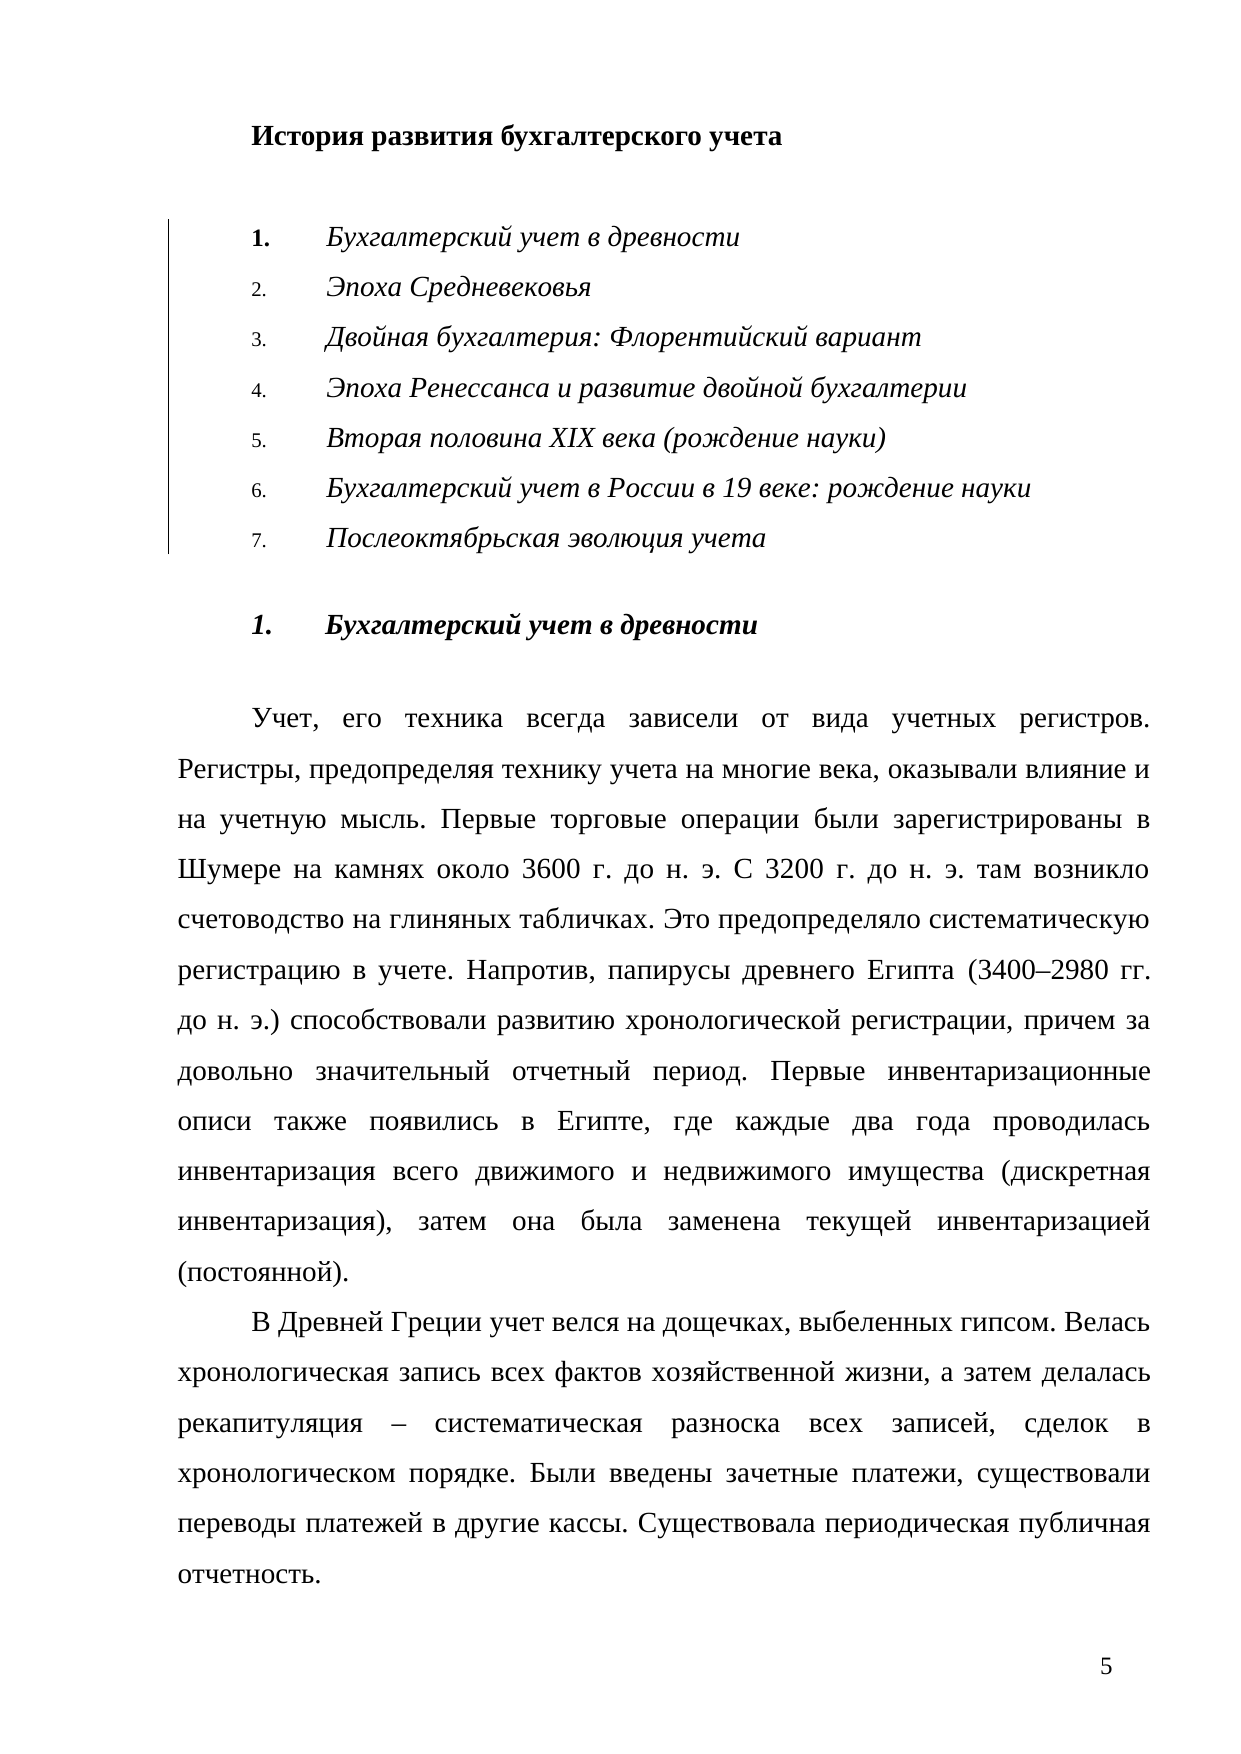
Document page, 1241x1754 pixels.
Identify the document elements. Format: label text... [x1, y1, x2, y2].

list Послеоктябрьская эволюция учета [169, 521, 1152, 554]
list Эпоха Ренессанса и развитие двойной бухгалтерии [169, 370, 1152, 403]
text Учет, его техника всегда зависели от вида учетных регистров. Регистры, предопределяя технику учета на многие века, оказывали влияние и на учетную мысль. Первые торговые операции были зарегистрированы в Шумере на камнях около 3600 г. до н. э. С 3200 г. до н. э. там возникло счетоводство на глиняных табличках. Это предопределяло систематическую регистрацию в учете. Напротив, папирусы древнего Египта (3400–2980 гг. до н. э.) способствовали развитию хронологической регистрации, причем за довольно значительный отчетный период. Первые инвентаризационные описи также появились в Египте, где каждые два года проводилась инвентаризация всего движимого и недвижимого имущества (дискретная инвентаризация), затем она была заменена текущей инвентаризацией (постоянной). [177, 700, 1152, 1287]
list Эпоха Средневековья [169, 269, 1152, 303]
list Вторая половина XIX века (рождение науки) [169, 420, 1152, 453]
subtitle История развития бухгалтерского учета [177, 118, 1152, 152]
list Бухгалтерский учет в древности [169, 219, 1152, 252]
list Двойная бухгалтерия: Флорентийский вариант [169, 319, 1152, 353]
list Бухгалтерский учет в России в 19 веке: рождение науки [169, 470, 1152, 504]
text В Древней Греции учет велся на дощечках, выбеленных гипсом. Велась хронологическая запись всех фактов хозяйственной жизни, а затем делалась рекапитуляция – систематическая разноска всех записей, сделок в хронологическом порядке. Были введены зачетные платежи, существовали переводы платежей в другие кассы. Существовала периодическая публичная отчетность. [177, 1304, 1152, 1589]
subtitle Бухгалтерский учет в древности [177, 607, 1152, 641]
